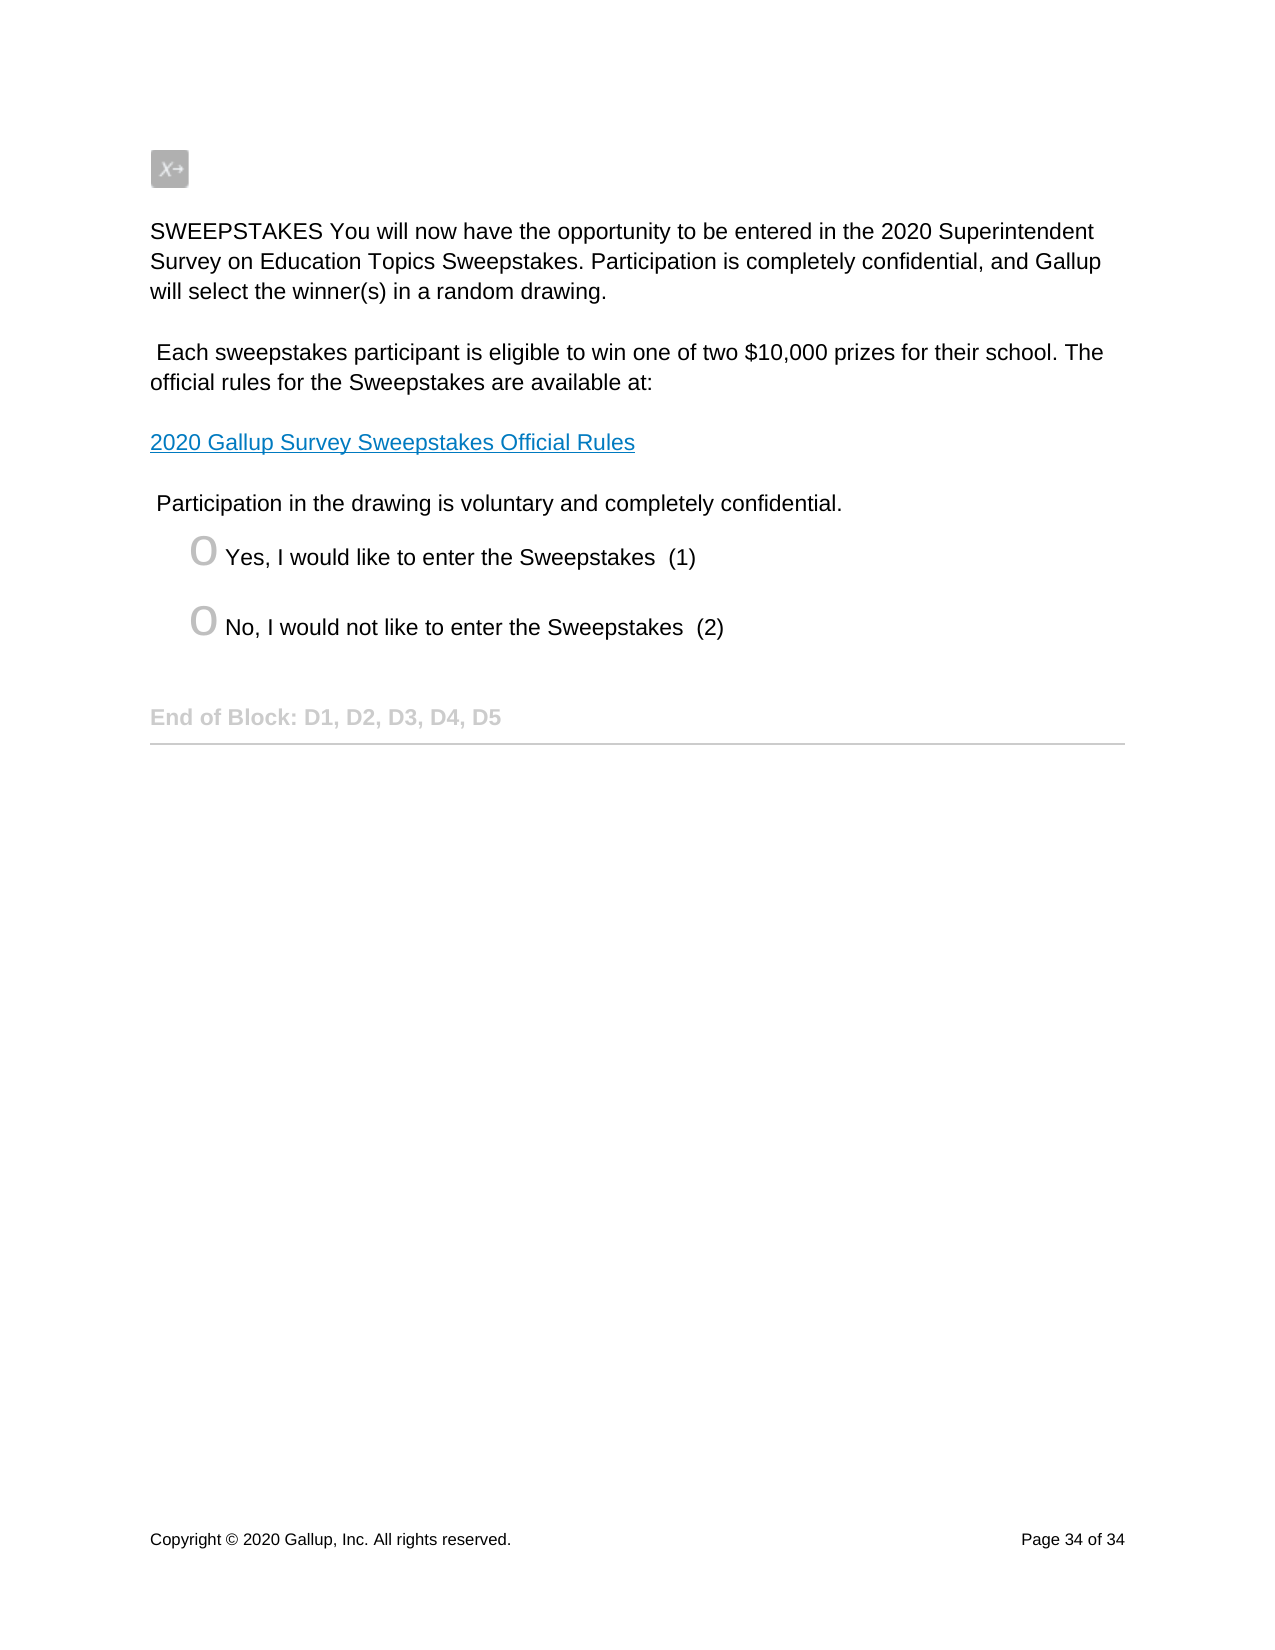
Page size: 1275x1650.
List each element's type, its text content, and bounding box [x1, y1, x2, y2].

picture [151, 150, 189, 188]
text End of Block: D1, D2, D3, D4, D5 [150, 703, 1125, 730]
list Yes, I would like to enter the Sweepstakes (1) [187, 520, 1125, 581]
list No, I would not like to enter the Sweepstakes (2) [187, 590, 1125, 652]
text SWEEPSTAKES You will now have the opportunity to be entered in the 2020 Superintendent Survey on Education Topics Sweepstakes. Participation is completely confidential, and Gallup will select the winner(s) in a random drawing. Each sweepstakes participant is eligible to win one of two $10,000 prizes for their school. The official rules for the Sweepstakes are available at: 2020 Gallup Survey Sweepstakes Official Rules Participation in the drawing is voluntary and completely confidential. [150, 218, 1125, 516]
